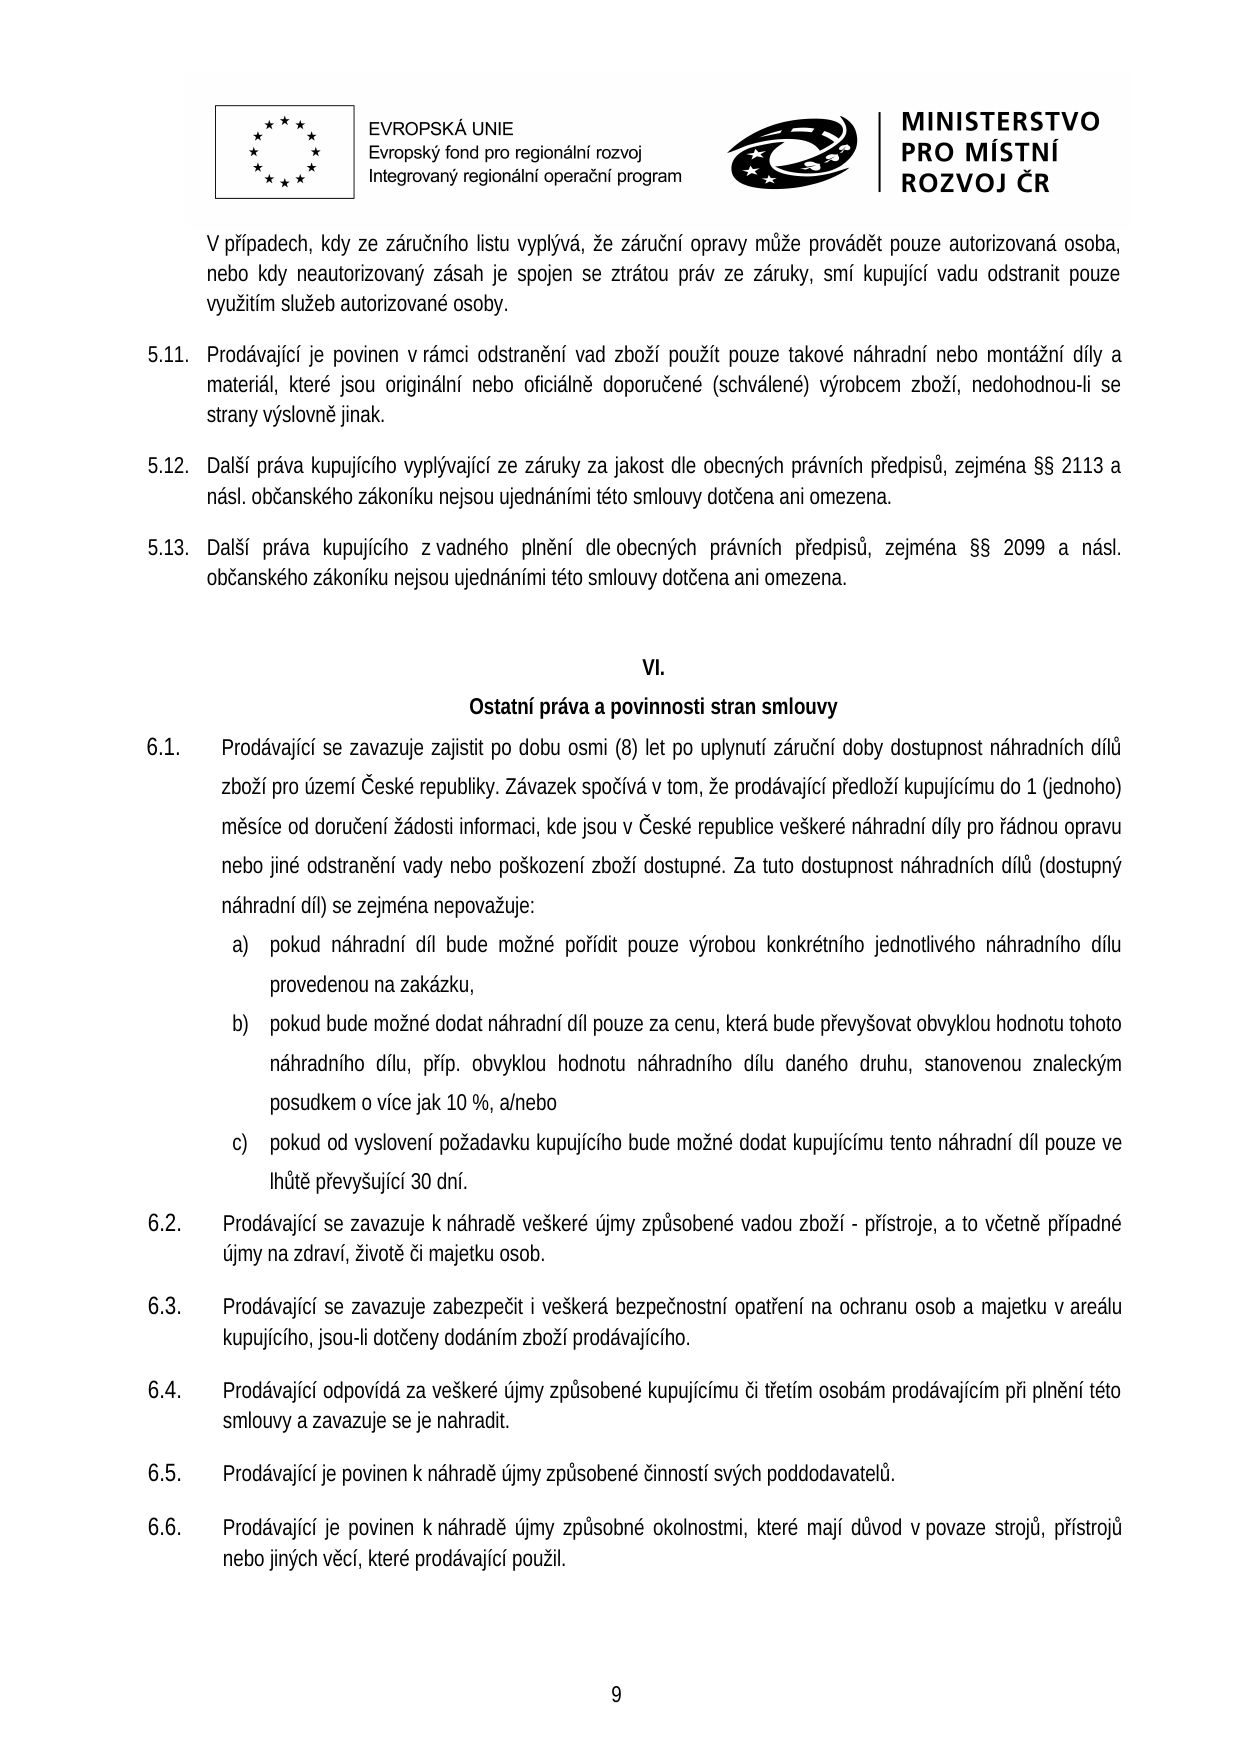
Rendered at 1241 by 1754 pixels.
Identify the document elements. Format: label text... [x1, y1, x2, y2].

subtitle Ostatní práva a povinnosti stran smlouvy [185, 693, 1122, 719]
list Prodávající je povinen k náhradě újmy způsobené činností svých poddodavatelů. [148, 1458, 1122, 1487]
list pokud náhradní díl bude možné pořídit pouze výrobou konkrétního jednotlivého náhradního dílu provedenou na zakázku, [232, 931, 1122, 997]
picture [184, 73, 1130, 230]
list Prodávající se zavazuje zabezpečit i veškerá bezpečnostní opatření na ochranu osob a majetku v areálu kupujícího, jsou-li dotčeny dodáním zboží prodávajícího. [148, 1291, 1122, 1350]
list Další práva kupujícího vyplývající ze záruky za jakost dle obecných právních předpisů, zejména §§ 2113 a násl. občanského zákoníku nejsou ujednáními této smlouvy dotčena ani omezena. [148, 452, 1122, 509]
list pokud od vyslovení požadavku kupujícího bude možné dodat kupujícímu tento náhradní díl pouze ve lhůtě převyšující 30 dní. [232, 1129, 1122, 1194]
list Prodávající je povinen v rámci odstranění vad zboží použít pouze takové náhradní nebo montážní díly a materiál, které jsou originální nebo oficiálně doporučené (schválené) výrobcem zboží, nedohodnou-li se strany výslovně jinak. [148, 341, 1122, 428]
list Další práva kupujícího z vadného plnění dle obecných právních předpisů, zejména §§ 2099 a násl. občanského zákoníku nejsou ujednáními této smlouvy dotčena ani omezena. [148, 534, 1122, 590]
list Prodávající se zavazuje k náhradě veškeré újmy způsobené vadou zboží - přístroje, a to včetně případné újmy na zdraví, životě či majetku osob. [148, 1208, 1122, 1266]
text VI. [185, 654, 1122, 680]
list Prodávající odpovídá za veškeré újmy způsobené kupujícímu či třetím osobám prodávajícím při plnění této smlouvy a zavazuje se je nahradit. [148, 1375, 1122, 1433]
list Prodávající je povinen k náhradě újmy způsobné okolnostmi, které mají důvod v povaze strojů, přístrojů nebo jiných věcí, které prodávající použil. [148, 1512, 1122, 1571]
list pokud bude možné dodat náhradní díl pouze za cenu, která bude převyšovat obvyklou hodnotu tohoto náhradního dílu, příp. obvyklou hodnotu náhradního dílu daného druhu, stanovenou znaleckým posudkem o více jak 10 %, a/nebo [232, 1010, 1122, 1116]
list Prodávající se zavazuje zajistit po dobu osmi (8) let po uplynutí záruční doby dostupnost náhradních dílů zboží pro území České republiky. Závazek spočívá v tom, že prodávající předloží kupujícímu do 1 (jednoho) měsíce od doručení žádosti informaci, kde jsou v České republice veškeré náhradní díly pro řádnou opravu nebo jiné odstranění vady nebo poškození zboží dostupné. Za tuto dostupnost náhradních dílů (dostupný náhradní díl) se zejména nepovažuje: [146, 732, 1122, 918]
